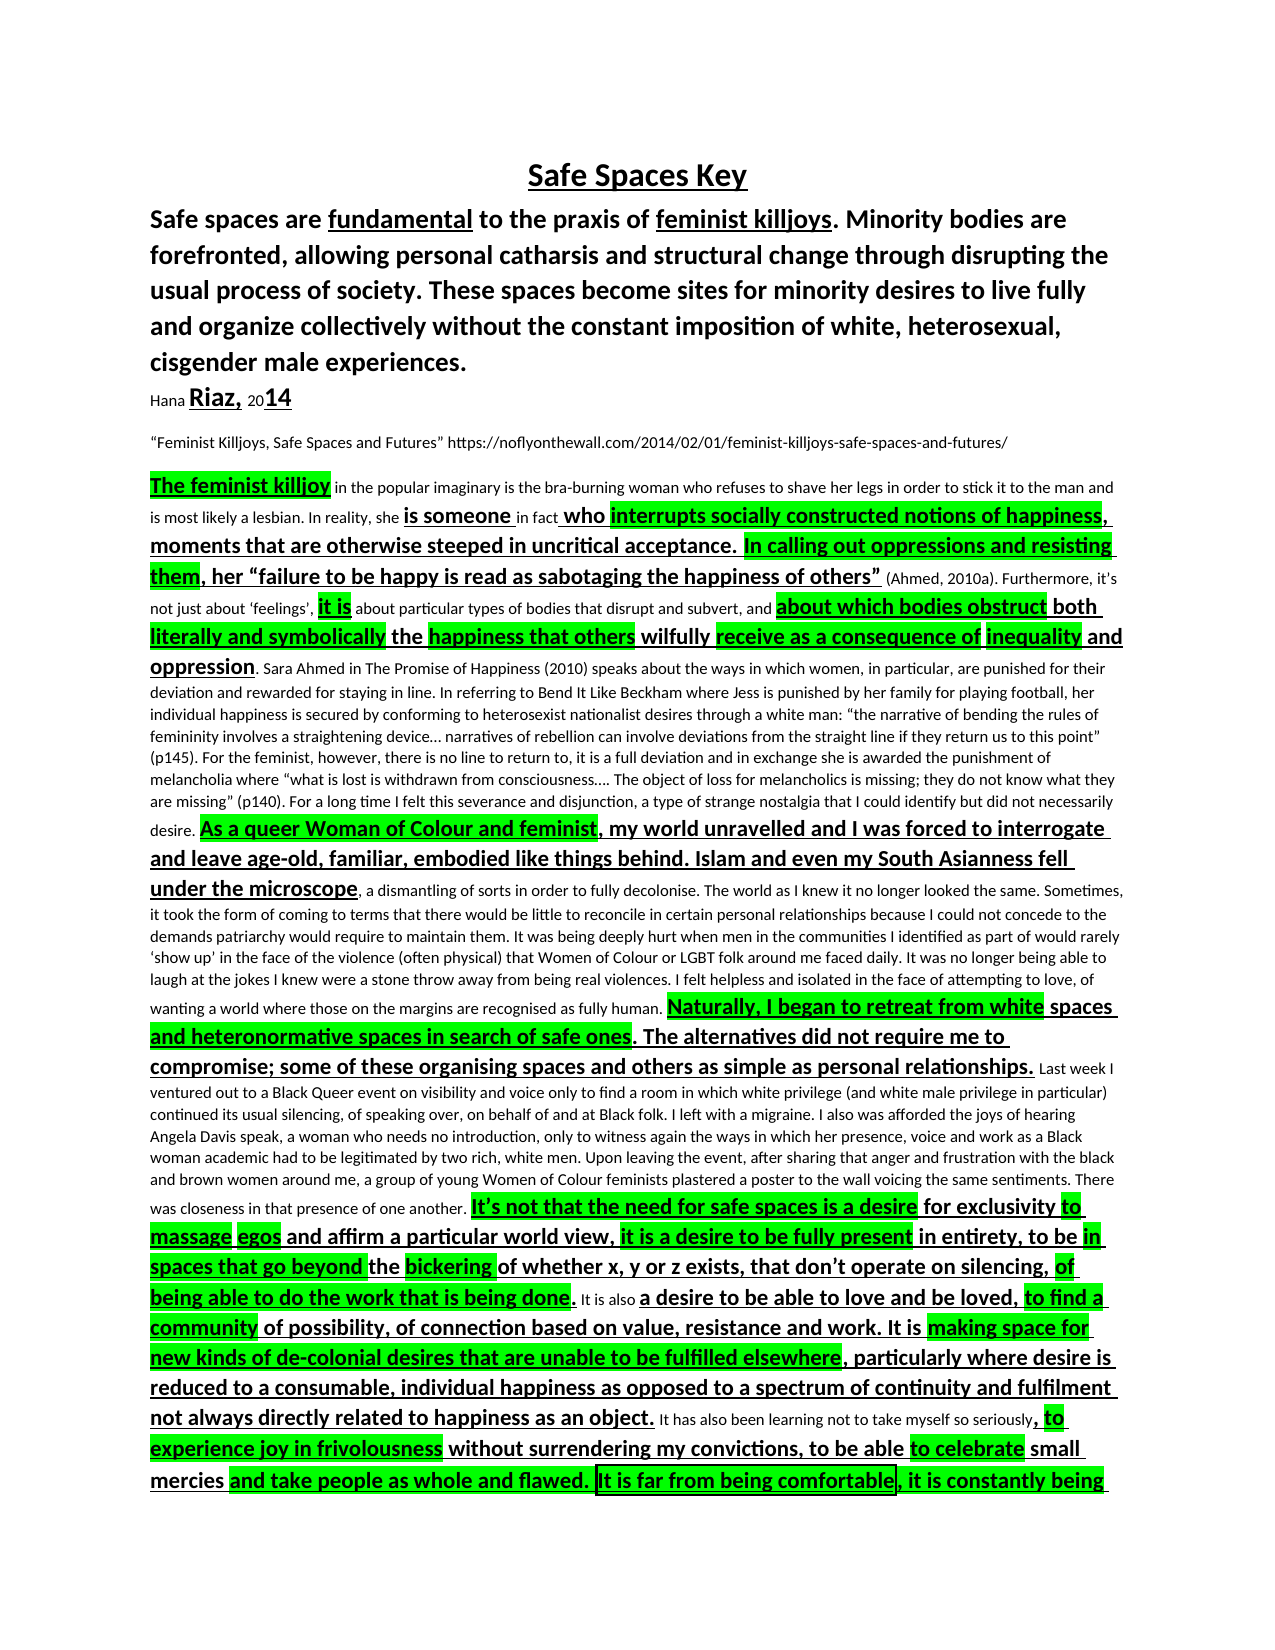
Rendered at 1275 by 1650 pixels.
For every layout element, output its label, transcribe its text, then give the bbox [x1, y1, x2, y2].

subtitle Safe spaces are fundamental to the praxis of feminist killjoys. Minority bodies are forefronted, allowing personal catharsis and structural change through disrupting the usual process of society. These spaces become sites for minority desires to live fully and organize collectively without the constant imposition of white, heterosexual, cisgender male experiences. [150, 202, 1125, 378]
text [150, 471, 1125, 1496]
text “Feminist Killjoys, Safe Spaces and Futures” https://noflyonthewall.com/2014/02/01/feminist-killjoys-safe-spaces-and-futures/ [150, 433, 1125, 453]
text Hana Riaz, 2014 [150, 380, 1125, 413]
subtitle Safe Spaces Key [150, 154, 1125, 195]
